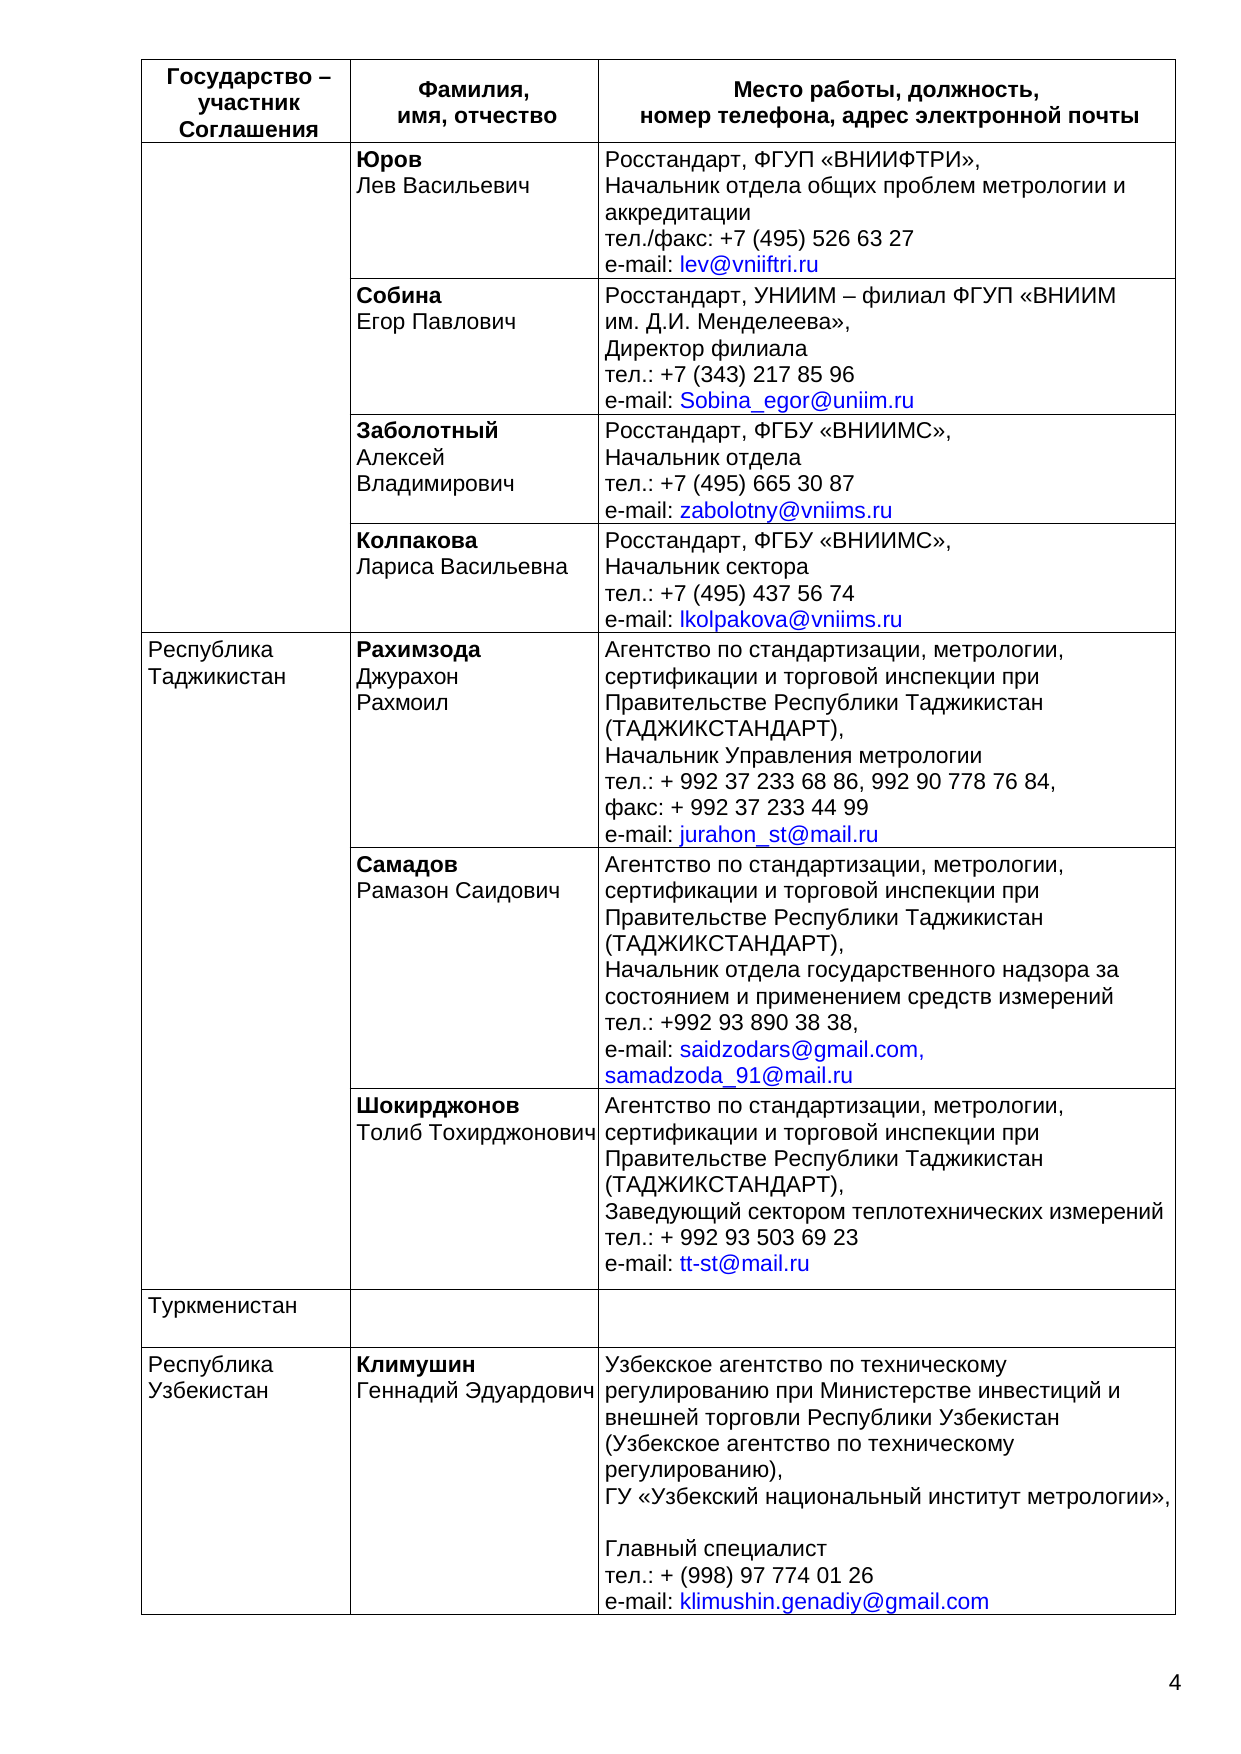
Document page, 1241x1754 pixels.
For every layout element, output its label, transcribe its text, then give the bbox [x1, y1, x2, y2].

table_cell Росстандарт, УНИИМ – филиал ФГУП «ВНИИМ им. Д.И. Менделеева», Директор филиала тел.: +7 (343) 217 85 96 е-mail: Sobina_egor@uniim.ru [599, 279, 1175, 413]
table_cell Республика Таджикистан [142, 633, 350, 1288]
table_cell Собина Егор Павлович [351, 279, 598, 413]
table_cell [599, 1290, 1175, 1347]
table_cell Самадов Рамазон Саидович [351, 848, 598, 1088]
table_cell Колпакова Лариса Васильевна [351, 524, 598, 632]
table_cell Росстандарт, ФГУП «ВНИИФТРИ», Начальник отдела общих проблем метрологии и аккредитации тел./факс: +7 (495) 526 63 27 e-mail: lev@vniiftri.ru [599, 143, 1175, 278]
table_cell Рахимзода Джурахон Рахмоил [351, 633, 598, 847]
table_cell Узбекское агентство по техническому регулированию при Министерстве инвестиций и внешней торговли Республики Узбекистан (Узбекское агентство по техническому регулированию), ГУ «Узбекский национальный институт метрологии», Главный специалист тел.: + (998) 97 774 01 26 e-mail: klimushin.genadiy@gmail.com [599, 1348, 1175, 1614]
table_cell Туркменистан [142, 1290, 350, 1347]
table_cell Агентство по стандартизации, метрологии, сертификации и торговой инспекции при Правительстве Республики Таджикистан (ТАДЖИКСТАНДАРТ), Начальник Управления метрологии тел.: + 992 37 233 68 86, 992 90 778 76 84, факс: + 992 37 233 44 99 е-mail: jurahon_st@mail.ru [599, 633, 1175, 847]
table_cell Юров Лев Васильевич [351, 143, 598, 278]
table_cell Агентство по стандартизации, метрологии, сертификации и торговой инспекции при Правительстве Республики Таджикистан (ТАДЖИКСТАНДАРТ), Заведующий сектором теплотехнических измерений тел.: + 992 93 503 69 23 е-mail: tt-st@mail.ru [599, 1089, 1175, 1288]
table_cell Заболотный Алексей Владимирович [351, 415, 598, 523]
table_cell Климушин Геннадий Эдуардович [351, 1348, 598, 1614]
table_header Государство – участник Соглашения [142, 60, 350, 142]
table_cell Росстандарт, ФГБУ «ВНИИМС», Начальник сектора тел.: +7 (495) 437 56 74 e-mail: lkolpakova@vniims.ru [599, 524, 1175, 632]
table_cell Шокирджонов Толиб Тохирджонович [351, 1089, 598, 1288]
table_header Фамилия, имя, отчество [351, 60, 598, 142]
table_cell Росстандарт, ФГБУ «ВНИИМС», Начальник отдела тел.: +7 (495) 665 30 87 e-mail: zabolotny@vniims.ru [599, 415, 1175, 523]
table_header Место работы, должность, номер телефона, адрес электронной почты [599, 60, 1175, 142]
table_cell Агентство по стандартизации, метрологии, сертификации и торговой инспекции при Правительстве Республики Таджикистан (ТАДЖИКСТАНДАРТ), Начальник отдела государственного надзора за состоянием и применением средств измерений тел.: +992 93 890 38 38, е-mail: saidzodars@gmail.com, samadzoda_91@mail.ru [599, 848, 1175, 1088]
table_cell Республика Узбекистан [142, 1348, 350, 1614]
table_cell [351, 1290, 598, 1347]
